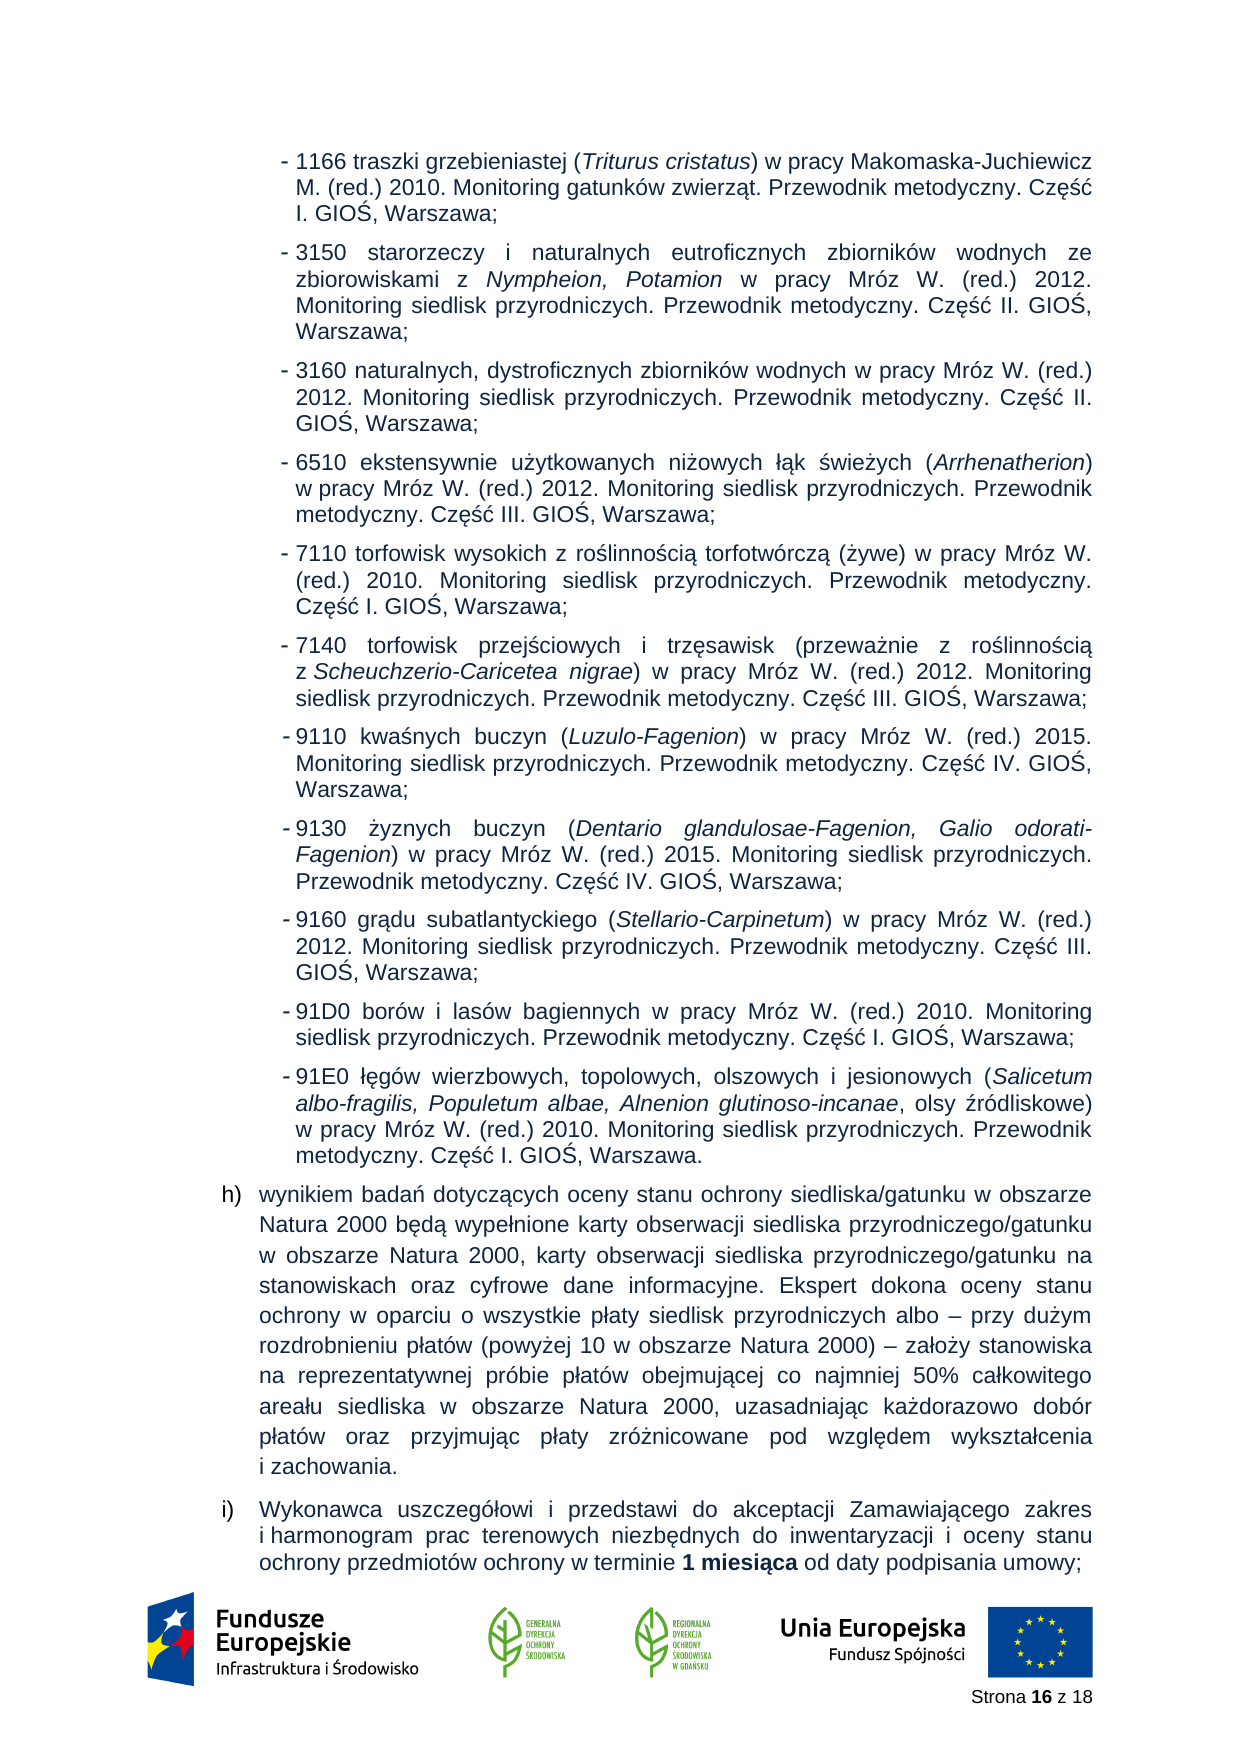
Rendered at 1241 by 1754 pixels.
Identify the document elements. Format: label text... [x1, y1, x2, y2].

list 7140 torfowisk przejściowych i trzęsawisk (przeważnie z roślinnością z Scheuchzerio-Caricetea nigrae) w pracy Mróz W. (red.) 2012. Monitoring siedlisk przyrodniczych. Przewodnik metodyczny. Część III. GIOŚ, Warszawa; [281, 632, 1093, 711]
list 6510 ekstensywnie użytkowanych niżowych łąk świeżych (Arrhenatherion) w pracy Mróz W. (red.) 2012. Monitoring siedlisk przyrodniczych. Przewodnik metodyczny. Część III. GIOŚ, Warszawa; [281, 449, 1093, 528]
list wynikiem badań dotyczących oceny stanu ochrony siedliska/gatunku w obszarze Natura 2000 będą wypełnione karty obserwacji siedliska przyrodniczego/gatunku w obszarze Natura 2000, karty obserwacji siedliska przyrodniczego/gatunku na stanowiskach oraz cyfrowe dane informacyjne. Ekspert dokona oceny stanu ochrony w oparciu o wszystkie płaty siedlisk przyrodniczych albo – przy dużym rozdrobnieniu płatów (powyżej 10 w obszarze Natura 2000) – założy stanowiska na reprezentatywnej próbie płatów obejmującej co najmniej 50% całkowitego areału siedliska w obszarze Natura 2000, uzasadniając każdorazowo dobór płatów oraz przyjmując płaty zróżnicowane pod względem wykształcenia i zachowania. [221, 1181, 1093, 1479]
picture [147, 1592, 1093, 1686]
list 7110 torfowisk wysokich z roślinnością torfotwórczą (żywe) w pracy Mróz W. (red.) 2010. Monitoring siedlisk przyrodniczych. Przewodnik metodyczny. Część I. GIOŚ, Warszawa; [281, 540, 1093, 619]
list 9110 kwaśnych buczyn (Luzulo-Fagenion) w pracy Mróz W. (red.) 2015. Monitoring siedlisk przyrodniczych. Przewodnik metodyczny. Część IV. GIOŚ, Warszawa; [281, 723, 1093, 802]
list Wykonawca uszczegółowi i przedstawi do akceptacji Zamawiającego zakres i harmonogram prac terenowych niezbędnych do inwentaryzacji i oceny stanu ochrony przedmiotów ochrony w terminie 1 miesiąca od daty podpisania umowy; [221, 1496, 1093, 1575]
list 3150 starorzeczy i naturalnych eutroficznych zbiorników wodnych ze zbiorowiskami z Nympheion, Potamion w pracy Mróz W. (red.) 2012. Monitoring siedlisk przyrodniczych. Przewodnik metodyczny. Część II. GIOŚ, Warszawa; [281, 239, 1093, 344]
list 91D0 borów i lasów bagiennych w pracy Mróz W. (red.) 2010. Monitoring siedlisk przyrodniczych. Przewodnik metodyczny. Część I. GIOŚ, Warszawa; [281, 998, 1093, 1051]
list 3160 naturalnych, dystroficznych zbiorników wodnych w pracy Mróz W. (red.) 2012. Monitoring siedlisk przyrodniczych. Przewodnik metodyczny. Część II. GIOŚ, Warszawa; [281, 357, 1093, 436]
list 91E0 łęgów wierzbowych, topolowych, olszowych i jesionowych (Salicetum albo-fragilis, Populetum albae, Alnenion glutinoso-incanae, olsy źródliskowe) w pracy Mróz W. (red.) 2010. Monitoring siedlisk przyrodniczych. Przewodnik metodyczny. Część I. GIOŚ, Warszawa. [281, 1063, 1093, 1169]
list 9160 grądu subatlantyckiego (Stellario-Carpinetum) w pracy Mróz W. (red.) 2012. Monitoring siedlisk przyrodniczych. Przewodnik metodyczny. Część III. GIOŚ, Warszawa; [281, 906, 1093, 986]
list 1166 traszki grzebieniastej (Triturus cristatus) w pracy Makomaska-Juchiewicz M. (red.) 2010. Monitoring gatunków zwierząt. Przewodnik metodyczny. Część I. GIOŚ, Warszawa; [281, 148, 1093, 227]
list 9130 żyznych buczyn (Dentario glandulosae-Fagenion, Galio odorati-Fagenion) w pracy Mróz W. (red.) 2015. Monitoring siedlisk przyrodniczych. Przewodnik metodyczny. Część IV. GIOŚ, Warszawa; [281, 815, 1093, 894]
